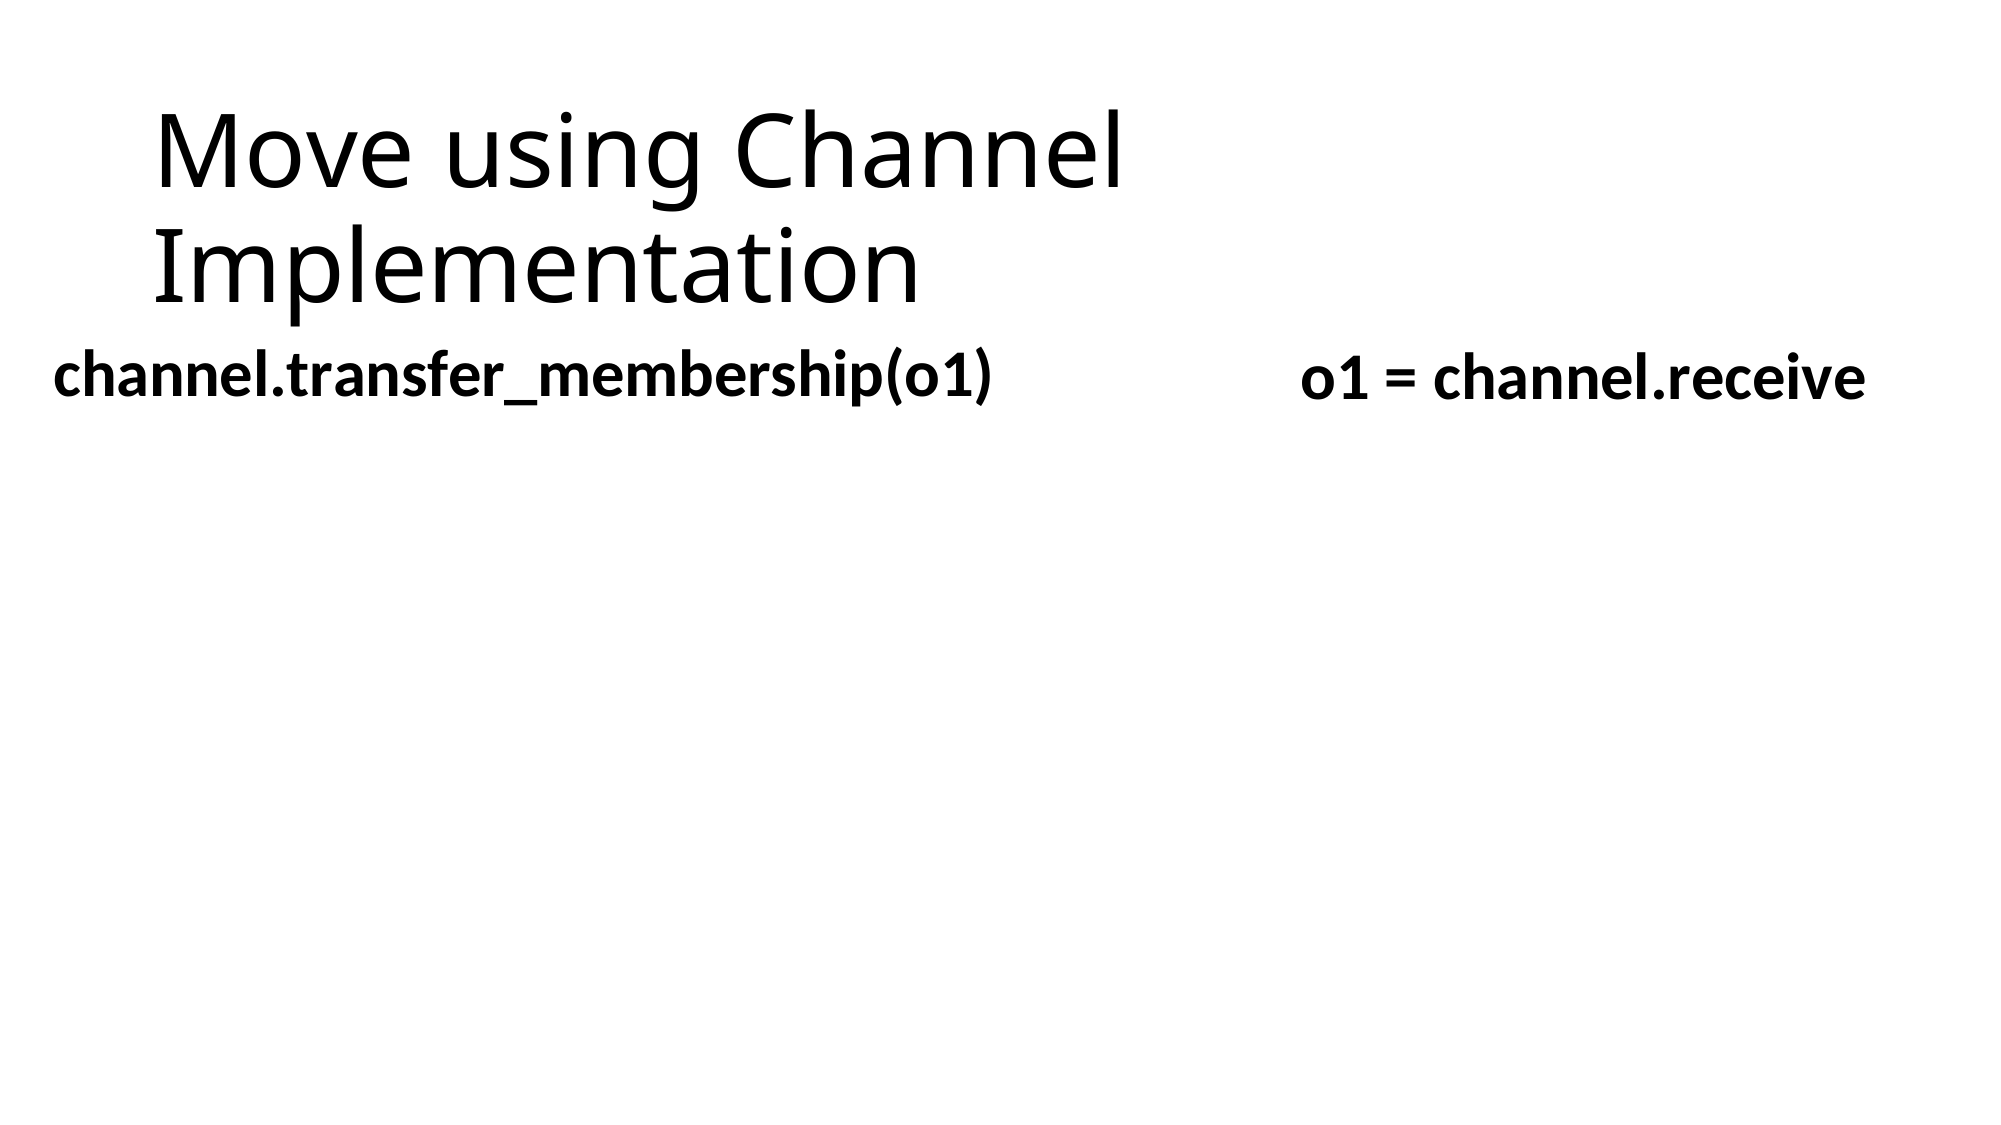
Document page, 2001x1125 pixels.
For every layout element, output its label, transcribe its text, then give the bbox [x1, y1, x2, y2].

subtitle Move using Channel [152, 103, 1885, 209]
text channel.transfer_membership(o1) o1 = channel.receive [53, 332, 1885, 416]
text Implementation [152, 209, 1885, 326]
